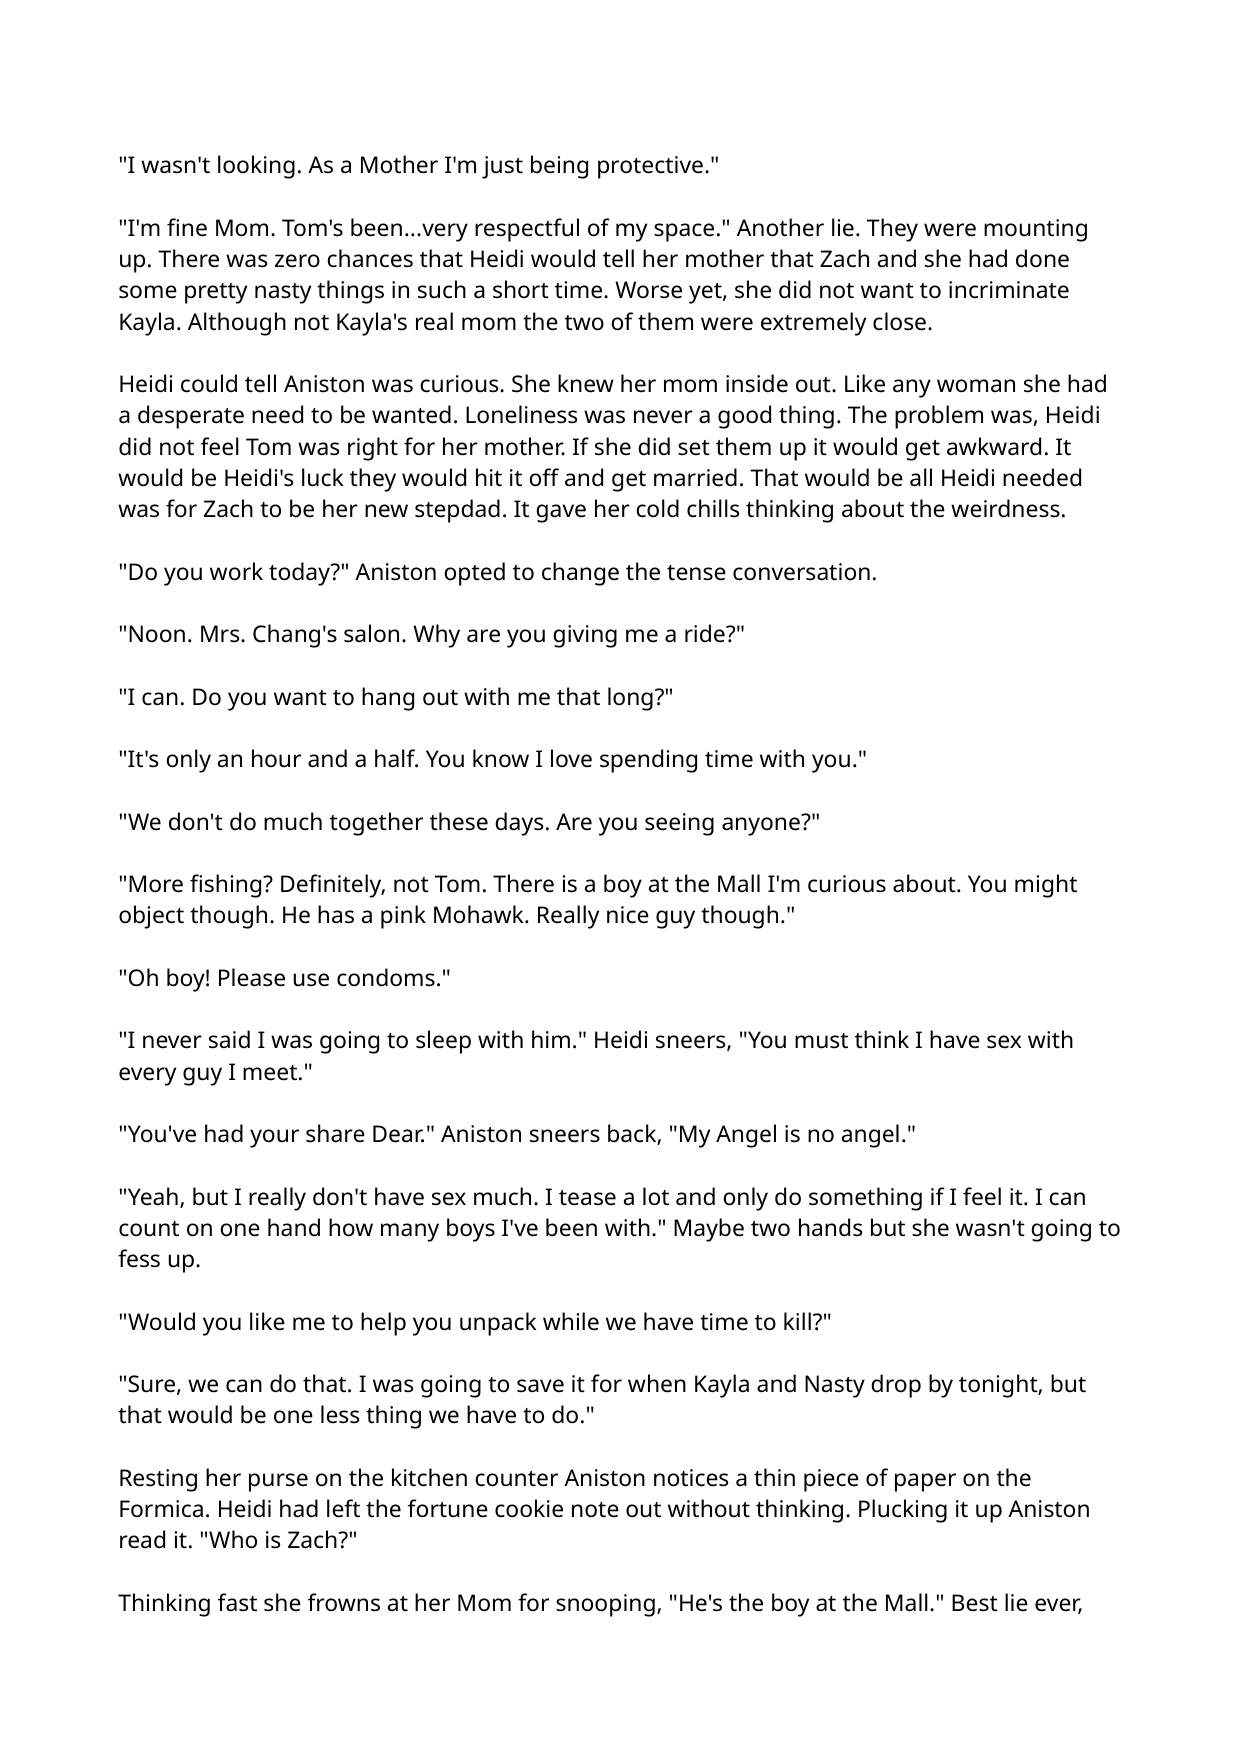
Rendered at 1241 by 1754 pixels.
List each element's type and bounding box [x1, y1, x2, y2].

text [118, 118, 1122, 1618]
